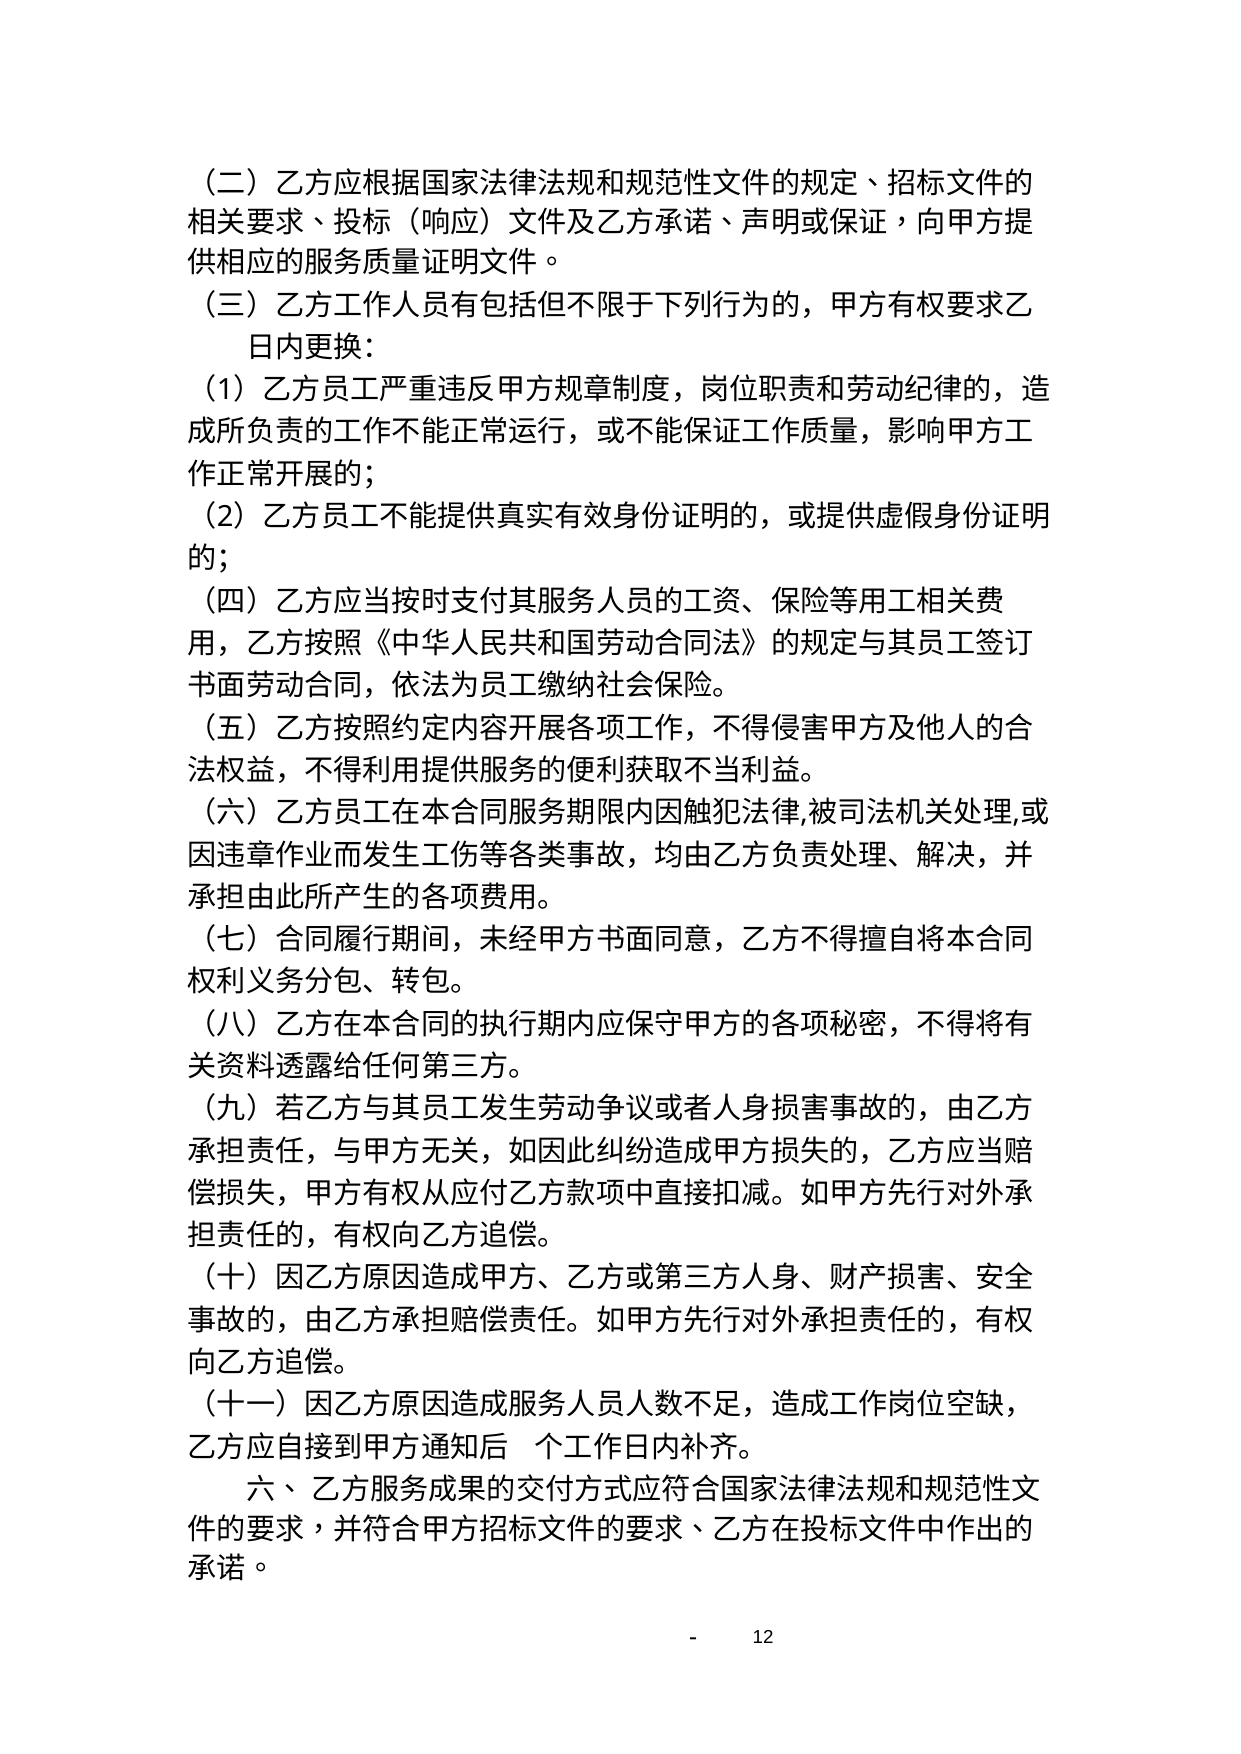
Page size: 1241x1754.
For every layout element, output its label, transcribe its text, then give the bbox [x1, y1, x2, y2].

list 乙方应根据国家法律法规和规范性文件的规定、招标文件的相关要求、投标（响应）文件及乙方承诺、声明或保证，向甲方提供相应的服务质量证明文件。 [187, 162, 1053, 281]
text 六、 乙方服务成果的交付方式应符合国家法律法规和规范性文件的要求，并符合甲方招标文件的要求、乙方在投标文件中作出的承诺。 [187, 1466, 1053, 1587]
